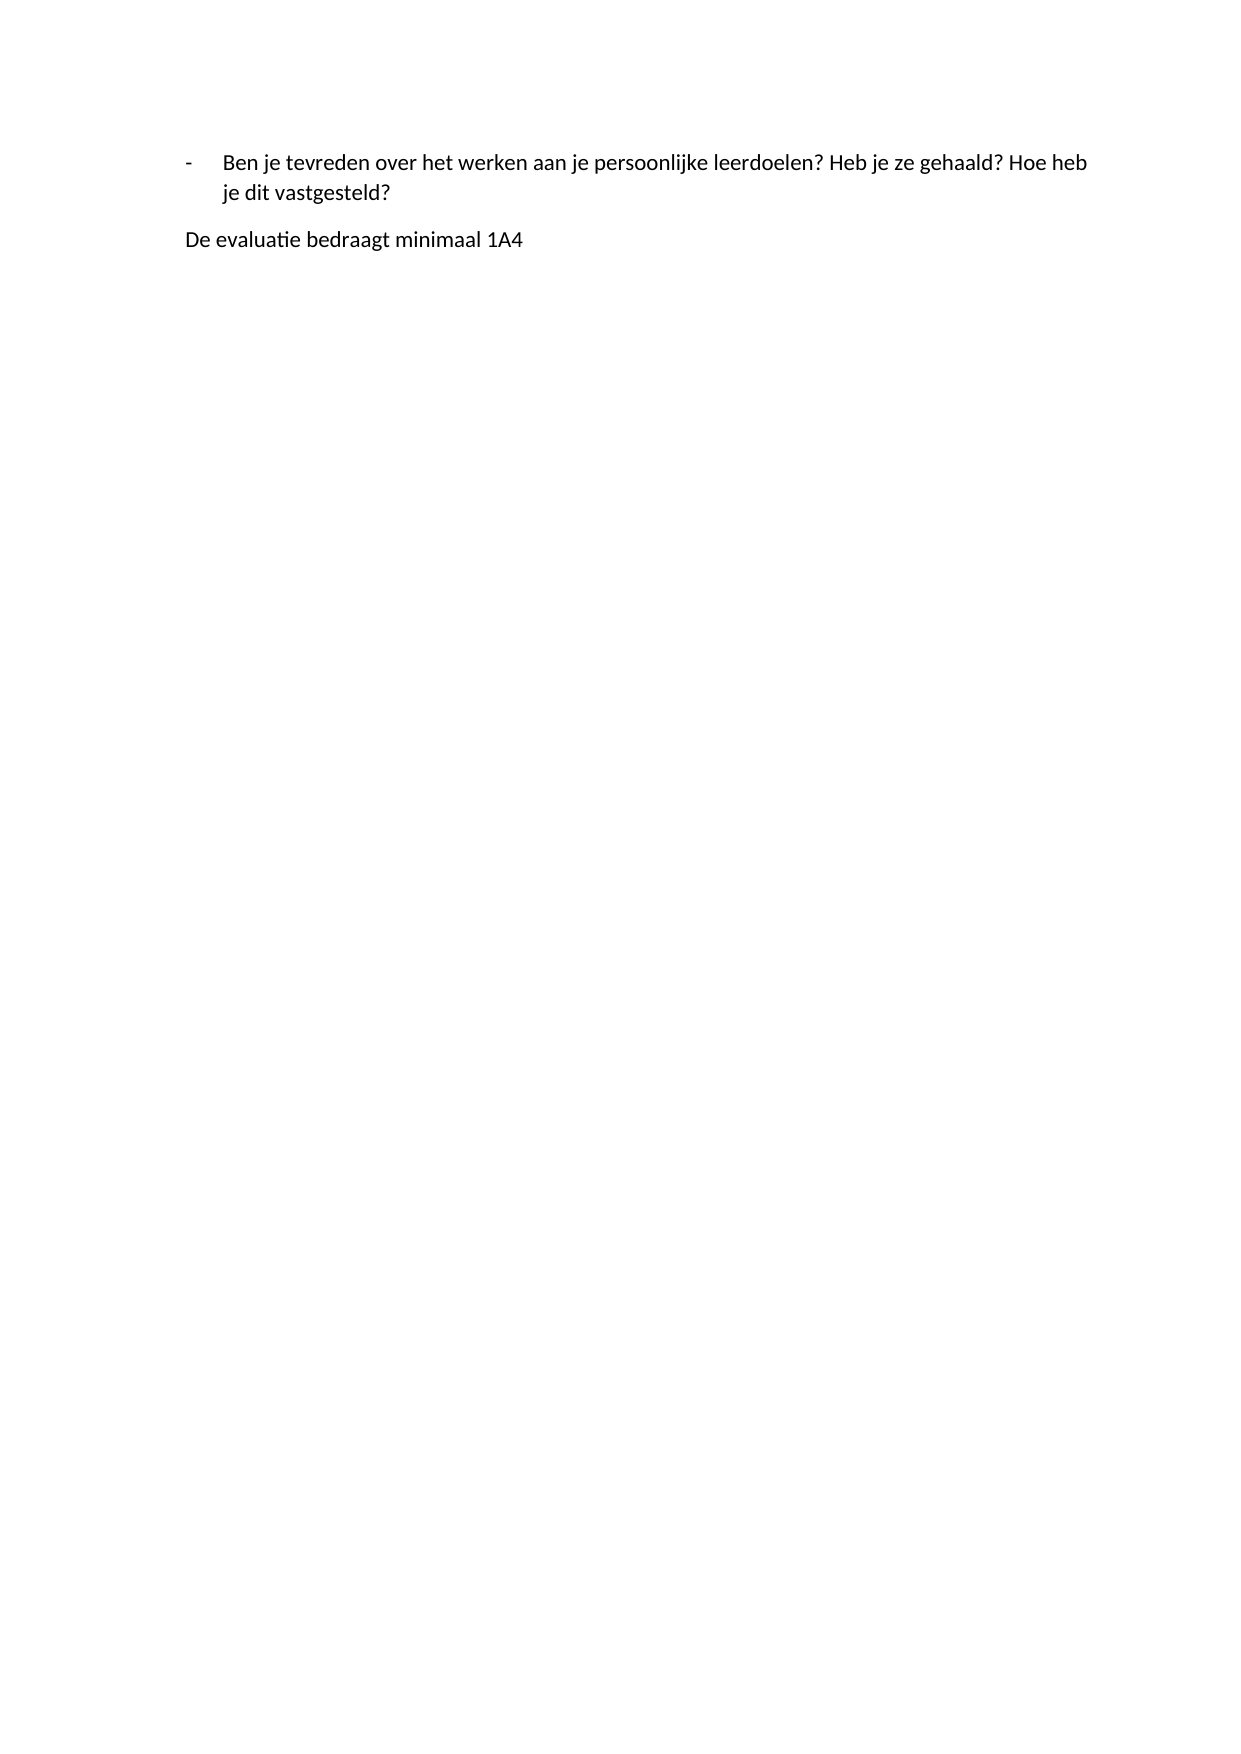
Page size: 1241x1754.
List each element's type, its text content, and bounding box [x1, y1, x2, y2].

text De evaluatie bedraagt minimaal 1A4 [185, 225, 1093, 253]
list Ben je tevreden over het werken aan je persoonlijke leerdoelen? Heb je ze gehaald? Hoe heb je dit vastgesteld? [185, 148, 1093, 206]
